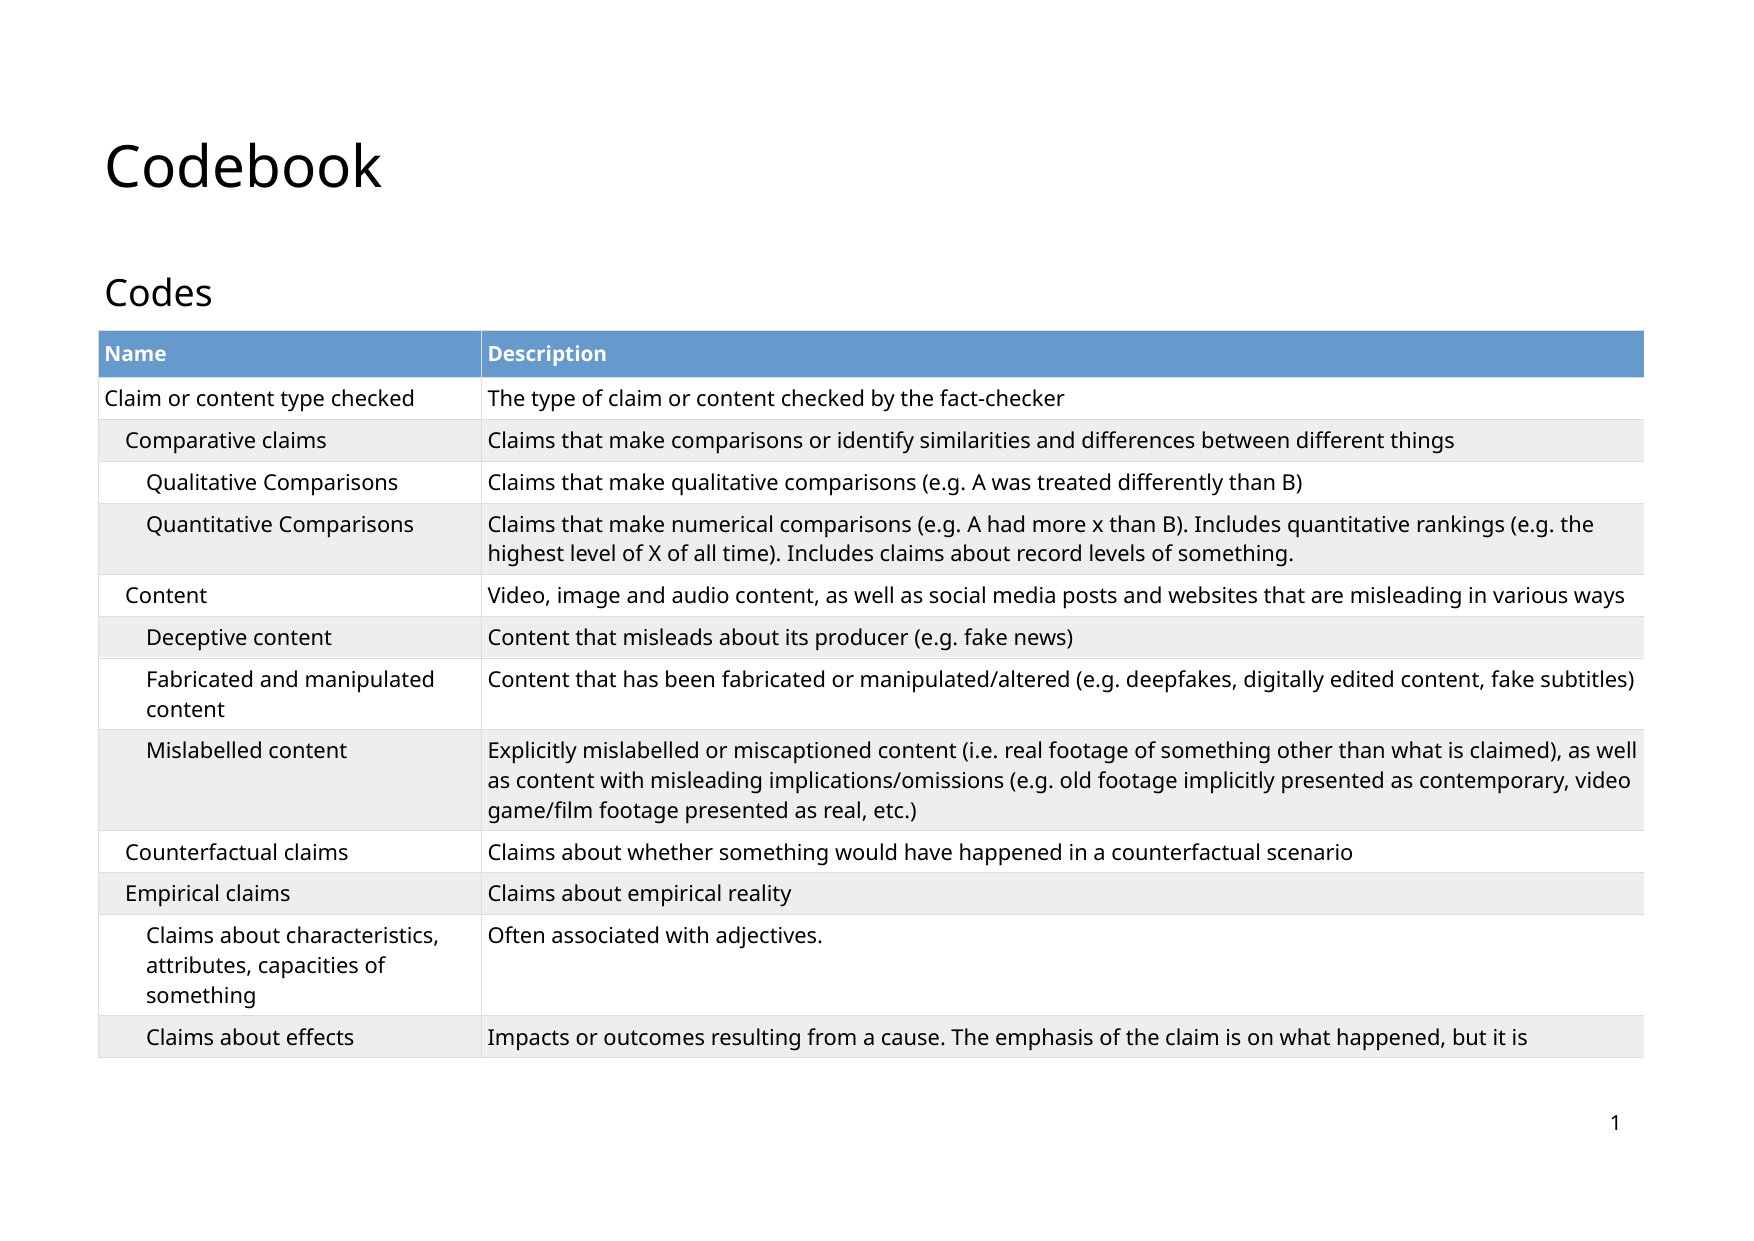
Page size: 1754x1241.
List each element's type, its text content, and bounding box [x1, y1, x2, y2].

table_cell Claims that make numerical comparisons (e.g. A had more x than B). Includes quantitative rankings (e.g. the highest level of X of all time). Includes claims about record levels of something. [482, 504, 1644, 574]
table_cell Claim or content type checked [99, 378, 481, 419]
table_cell Counterfactual claims [99, 831, 481, 872]
table_cell Claims about characteristics, attributes, capacities of something [99, 915, 481, 1015]
table_cell Claims that make comparisons or identify similarities and differences between different things [482, 420, 1644, 461]
table_header Description [482, 331, 1644, 377]
table_cell Claims that make qualitative comparisons (e.g. A was treated differently than B) [482, 462, 1644, 502]
table_cell Fabricated and manipulated content [99, 659, 481, 729]
table_cell Often associated with adjectives. [482, 915, 1644, 1015]
table_cell The type of claim or content checked by the fact-checker [482, 378, 1644, 419]
table_cell Explicitly mislabelled or miscaptioned content (i.e. real footage of something other than what is claimed), as well as content with misleading implications/omissions (e.g. old footage implicitly presented as contemporary, video game/film footage presented as real, etc.) [482, 730, 1644, 830]
table_cell Empirical claims [99, 873, 481, 914]
list Codebook [104, 125, 1650, 204]
table_cell Content that misleads about its producer (e.g. fake news) [482, 617, 1644, 657]
table_header Name [99, 331, 481, 377]
table_cell Content that has been fabricated or manipulated/altered (e.g. deepfakes, digitally edited content, fake subtitles) [482, 659, 1644, 729]
table_cell Claims about empirical reality [482, 873, 1644, 914]
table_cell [482, 1016, 1644, 1057]
table_cell Comparative claims [99, 420, 481, 461]
subtitle Codes [104, 267, 1650, 318]
table_cell Claims about whether something would have happened in a counterfactual scenario [482, 831, 1644, 872]
table_cell Claims about effects [99, 1016, 481, 1057]
table_cell Quantitative Comparisons [99, 504, 481, 574]
table_cell Mislabelled content [99, 730, 481, 830]
table_cell Qualitative Comparisons [99, 462, 481, 502]
table_cell Content [99, 575, 481, 616]
table_cell Video, image and audio content, as well as social media posts and websites that are misleading in various ways [482, 575, 1644, 616]
table_cell Deceptive content [99, 617, 481, 657]
